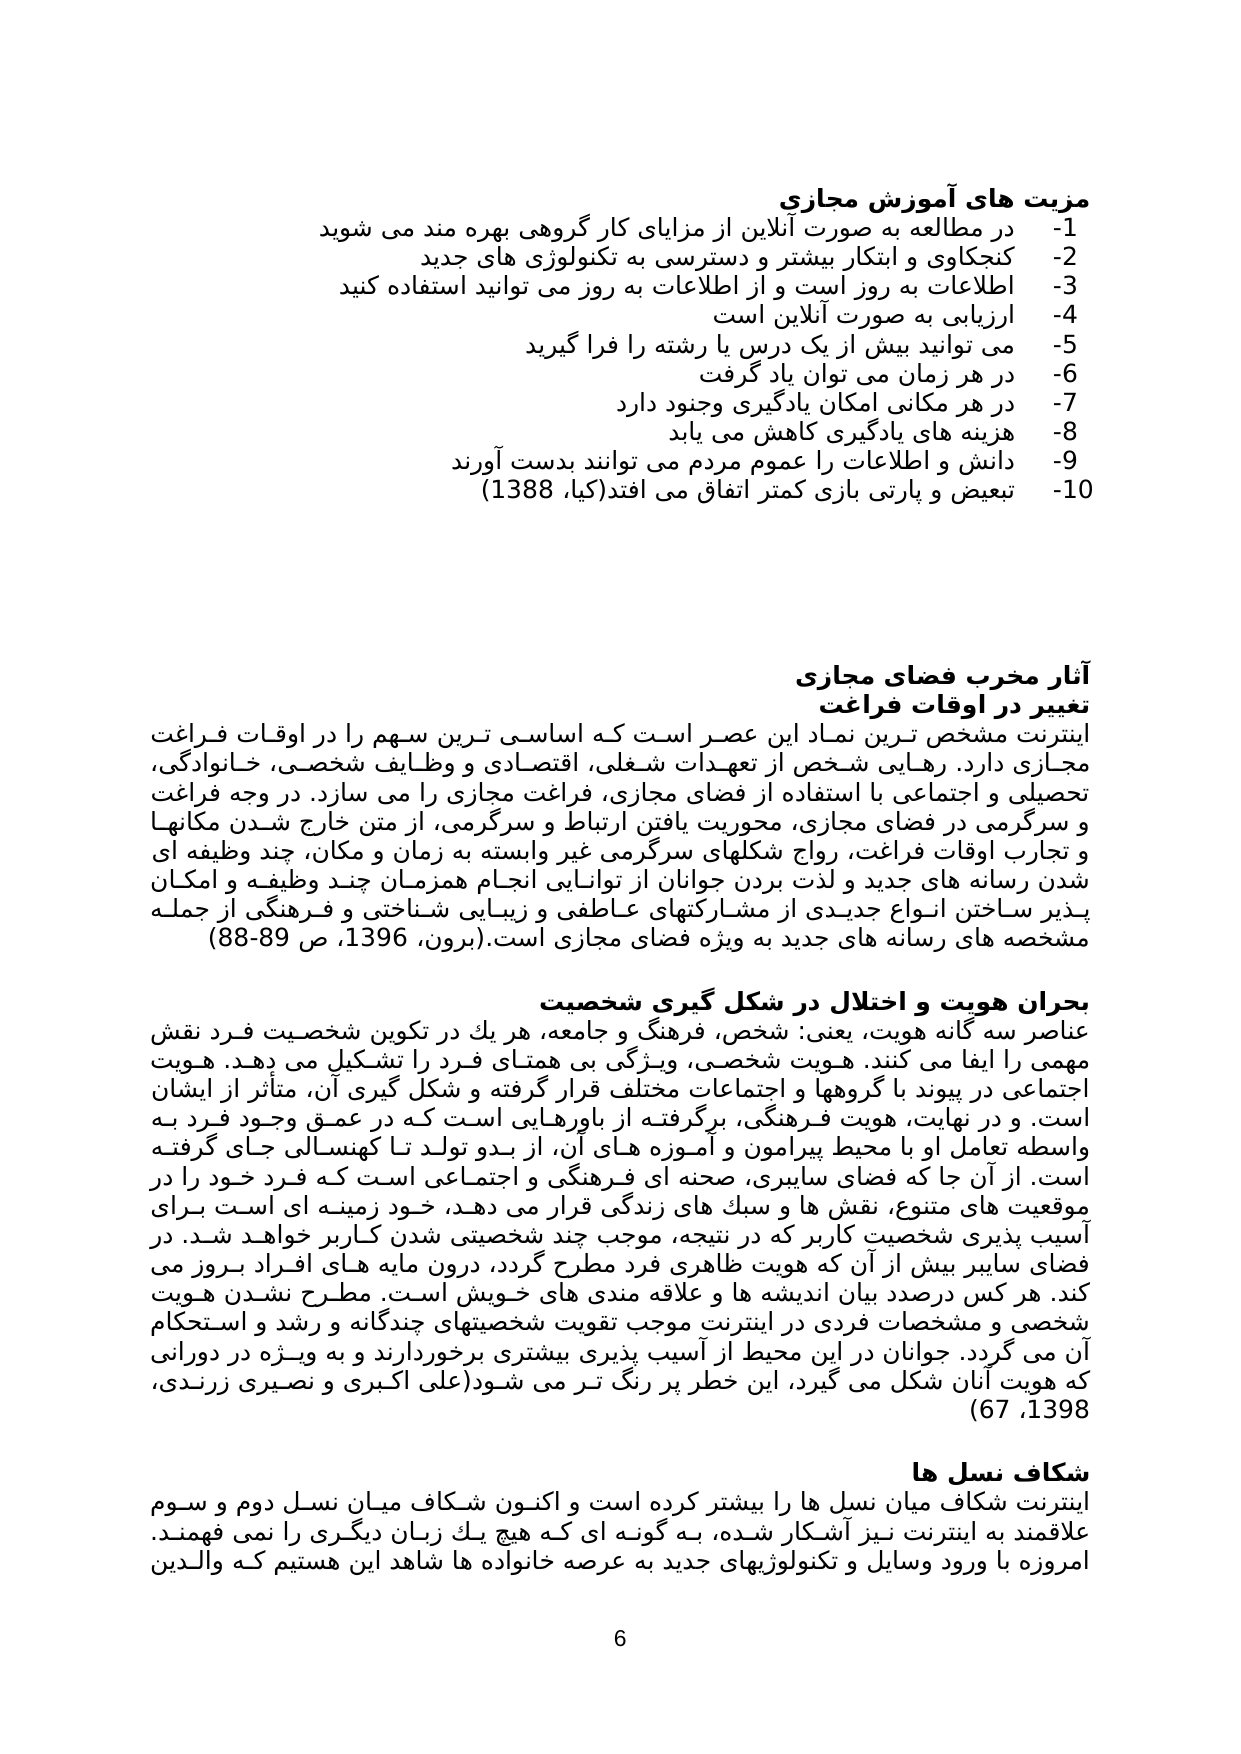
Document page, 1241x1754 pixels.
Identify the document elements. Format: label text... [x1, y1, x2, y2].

list هزینه هاى یادگیرى کاهش مى یابد [150, 417, 1053, 447]
text شکاف نسل ها [150, 1458, 1090, 1487]
text آثار مخرب فضای مجازی [150, 661, 1090, 690]
list در هر مکانی امکان یادگیری وجنود دارد [150, 388, 1053, 417]
list مى توانید بیش از یک درس یا رشته را فرا گیرید [150, 330, 1053, 359]
list تبعیض و پارتی بازی کمتر اتفاق می افتد(کیا، 1388) [150, 476, 1053, 505]
text مزیت های آموزش مجازی [150, 184, 1090, 213]
text عناصر سه گانه هویت، یعنی: شخص، فرهنگ و جامعه، هر یك در تکوین شخصیت فرد نقش مهمى را ایفا مى کنند. هویت شخصى، ویژگى بى همتاى فرد را تشکیل مى دهد. هویت اجتماعى در پیوند با گروهها و اجتماعات مختلف قرار گرفته و شکل گیری آن، متأثر از ایشان است. و در نهایت، هویت فرهنگی، برگرفته از باورهایی است که در عمق وجود فرد به واسطه تعامل او با محیط پیرامون و آموزه های آن، از بدو تولد تا کهنسالی جای گرفته است. از آن جا که فضای سایبری، صحنه ای فرهنگى و اجتماعى است که فرد خود را در موقعیت هاى متنوع، نقش ها و سبك هاى زندگى قرار مى دهد، خود زمینه ای است برای آسیب پذیری شخصیت کاربر که در نتیجه، موجب چند شخصیتی شدن کاربر خواهد شد. در فضای سایبر بیش از آن که هویت ظاهری فرد مطرح گردد، درون مایه های افراد بروز می کند. هر کس درصدد بیان اندیشه ها و علاقه مندی های خویش است. مطرح نشدن هویت شخصی و مشخصات فردی در اینترنت موجب تقویت شخصیتهای چندگانه و رشد و استحکام آن می گردد. جوانان در این محیط از آسیب پذیری بیشتری برخوردارند و به ویژه در دورانی که هویت آنان شکل می گیرد، این خطر پر رنگ تر می شود(علی اکبری و نصیری زرندی، 1398، 67) [150, 1016, 1090, 1424]
list در هر زمان مى توان یاد گرفت [150, 359, 1053, 388]
text اینترنت مشخص ترین نماد این عصر است که اساسی ترین سهم را در اوقات فراغت مجازی دارد. رهایی شخص از تعهدات شغلی، اقتصادی و وظایف شخصی، خانوادگی، تحصیلی و اجتماعی با استفاده از فضای مجازی، فراغت مجازی را می سازد. در وجه فراغت و سرگرمی در فضای مجازی، محوریت یافتن ارتباط و سرگرمی، از متن خارج شدن مکانها و تجارب اوقات فراغت، رواج شکلهای سرگرمی غیر وابسته به زمان و مکان، چند وظیفه ای شدن رسانه های جدید و لذت بردن جوانان از توانایی انجام همزمان چند وظیفه و امکان پذیر ساختن انواع جدیدی از مشارکتهای عاطفی و زیبایی شناختی و فرهنگی از جمله مشخصه های رسانه های جدید به ویژه فضای مجازی است.(برون، 1396، ص 89-88) [150, 719, 1090, 953]
text بحران هویت و اختلال در شکل گیری شخصیت [150, 987, 1090, 1016]
list در مطالعه به صورت آنلاین از مزایای کار گروهی بهره مند می شوید [150, 213, 1053, 242]
list ارزیابى به صورت آنلاین است [150, 301, 1053, 330]
list دانش و اطلاعات را عموم مردم مى توانند بدست آورند [150, 447, 1053, 476]
list کنجکاوى و ابتکار بیشتر و دسترسى به تکنولوژى هاى جدید [150, 242, 1053, 272]
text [150, 1487, 1090, 1575]
text تغییر در اوقات فراغت [150, 690, 1090, 719]
list اطلاعات به روز است و از اطلاعات به روز مى توانید استفاده کنید [150, 272, 1053, 301]
